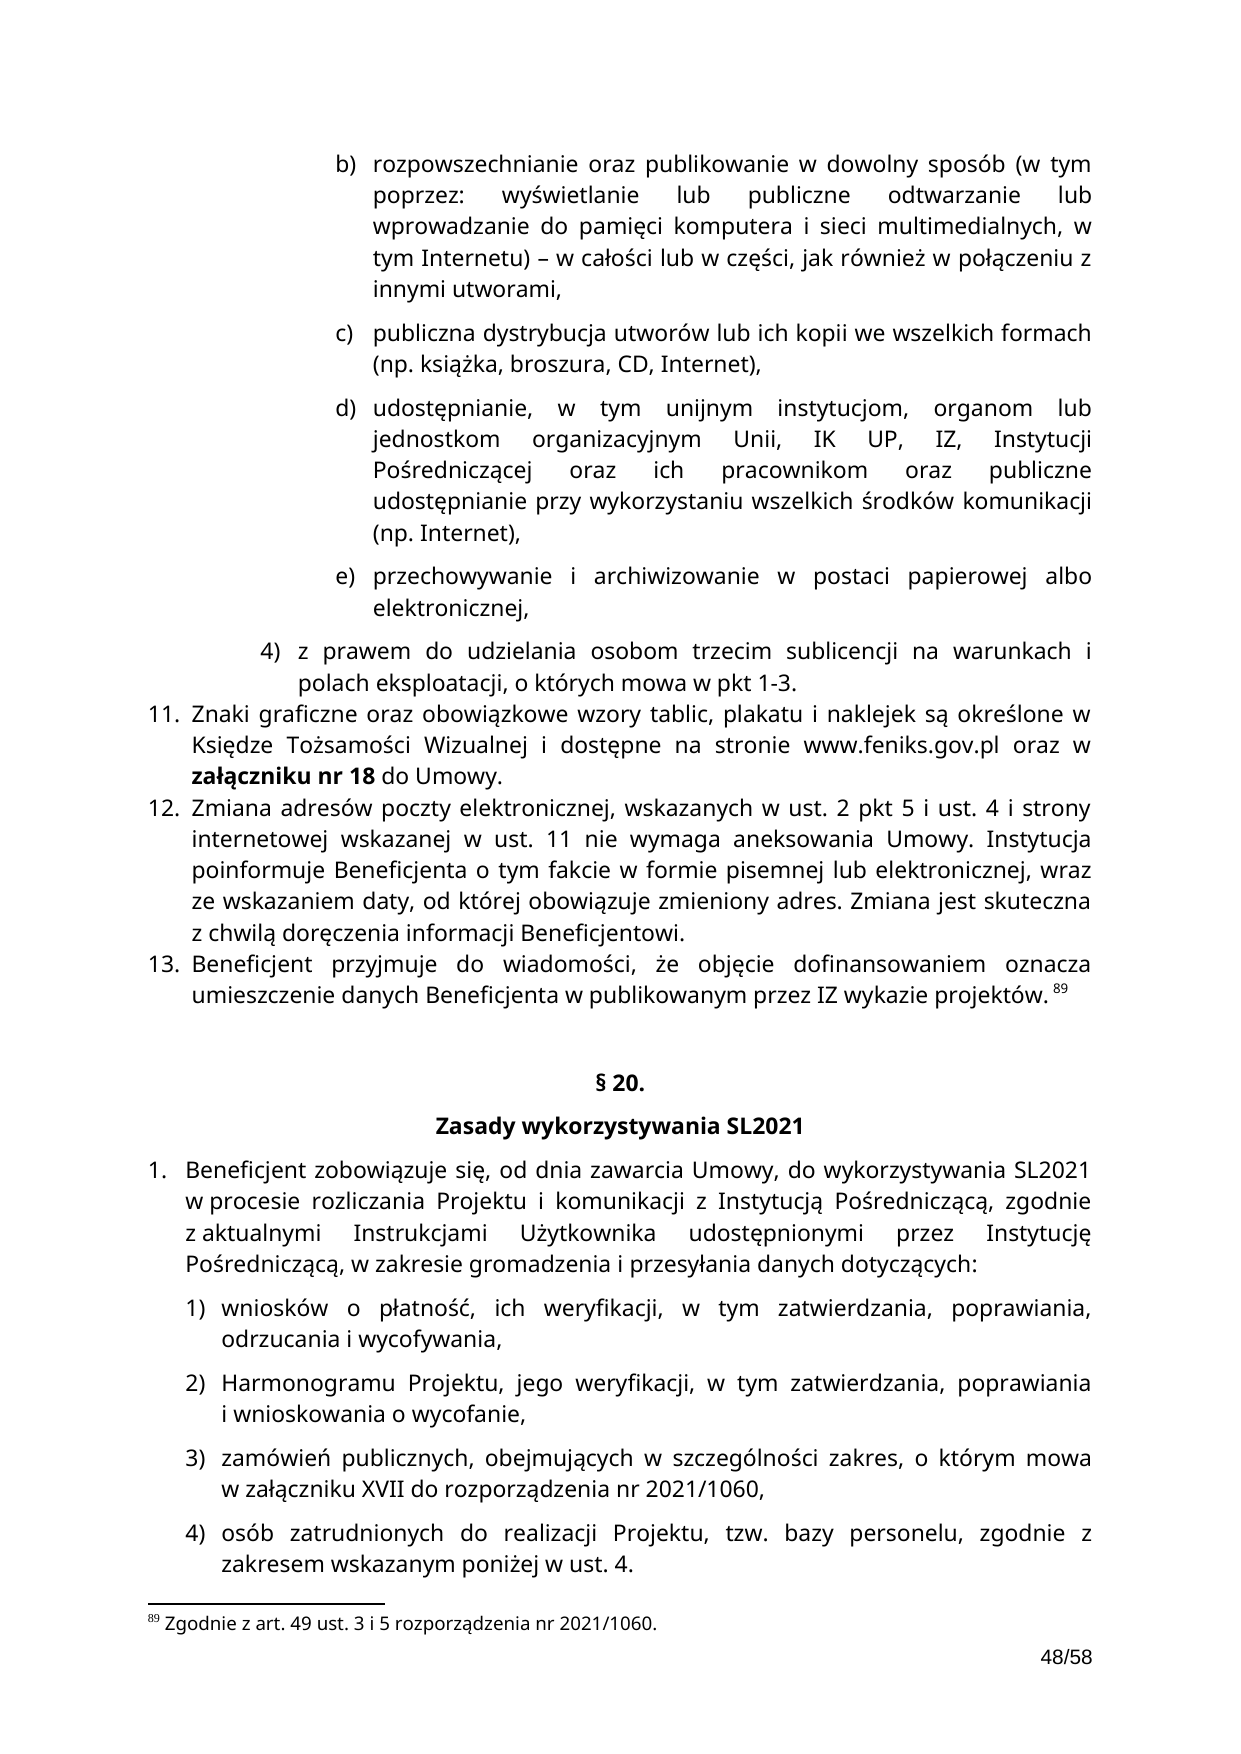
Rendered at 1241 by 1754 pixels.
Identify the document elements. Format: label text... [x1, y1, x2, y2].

list publiczna dystrybucja utworów lub ich kopii we wszelkich formach (np. książka, broszura, CD, Internet), [335, 316, 1092, 379]
list przechowywanie i archiwizowanie w postaci papierowej albo elektronicznej, [335, 560, 1092, 623]
text 2) Harmonogramu Projektu, jego weryfikacji, w tym zatwierdzania, poprawiania i wnioskowania o wycofanie, [185, 1366, 1092, 1429]
list Znaki graficzne oraz obowiązkowe wzory tablic, plakatu i naklejek są określone w Księdze Tożsamości Wizualnej i dostępne na stronie www.feniks.gov.pl oraz w załączniku nr 18 do Umowy. [148, 698, 1092, 791]
list Beneficjent przyjmuje do wiadomości, że objęcie dofinansowaniem oznacza umieszczenie danych Beneficjenta w publikowanym przez IZ wykazie projektów. [148, 948, 1092, 1010]
list rozpowszechnianie oraz publikowanie w dowolny sposób (w tym poprzez: wyświetlanie lub publiczne odtwarzanie lub wprowadzanie do pamięci komputera i sieci multimedialnych, w tym Internetu) – w całości lub w części, jak również w połączeniu z innymi utworami, [335, 148, 1092, 304]
text 3) zamówień publicznych, obejmujących w szczególności zakres, o którym mowa w załączniku XVII do rozporządzenia nr 2021/1060, [185, 1441, 1092, 1504]
list udostępnianie, w tym unijnym instytucjom, organom lub jednostkom organizacyjnym Unii, IK UP, IZ, Instytucji Pośredniczącej oraz ich pracownikom oraz publiczne udostępnianie przy wykorzystaniu wszelkich środków komunikacji (np. Internet), [335, 391, 1092, 548]
list Zmiana adresów poczty elektronicznej, wskazanych w ust. 2 pkt 5 i ust. 4 i strony internetowej wskazanej w ust. 11 nie wymaga aneksowania Umowy. Instytucja poinformuje Beneficjenta o tym fakcie w formie pisemnej lub elektronicznej, wraz ze wskazaniem daty, od której obowiązuje zmieniony adres. Zmiana jest skuteczna z chwilą doręczenia informacji Beneficjentowi. [148, 791, 1092, 948]
text § 20. [148, 1066, 1092, 1098]
list z prawem do udzielania osobom trzecim sublicencji na warunkach i polach eksploatacji, o których mowa w pkt 1-3. [260, 635, 1092, 698]
text 1. Beneficjent zobowiązuje się, od dnia zawarcia Umowy, do wykorzystywania SL2021 w procesie rozliczania Projektu i komunikacji z Instytucją Pośredniczącą, zgodnie z aktualnymi Instrukcjami Użytkownika udostępnionymi przez Instytucję Pośredniczącą, w zakresie gromadzenia i przesyłania danych dotyczących: [148, 1154, 1092, 1279]
text 4) osób zatrudnionych do realizacji Projektu, tzw. bazy personelu, zgodnie z zakresem wskazanym poniżej w ust. 4. [185, 1516, 1092, 1579]
text 1) wniosków o płatność, ich weryfikacji, w tym zatwierdzania, poprawiania, odrzucania i wycofywania, [185, 1291, 1092, 1354]
text Zasady wykorzystywania SL2021 [148, 1110, 1092, 1141]
